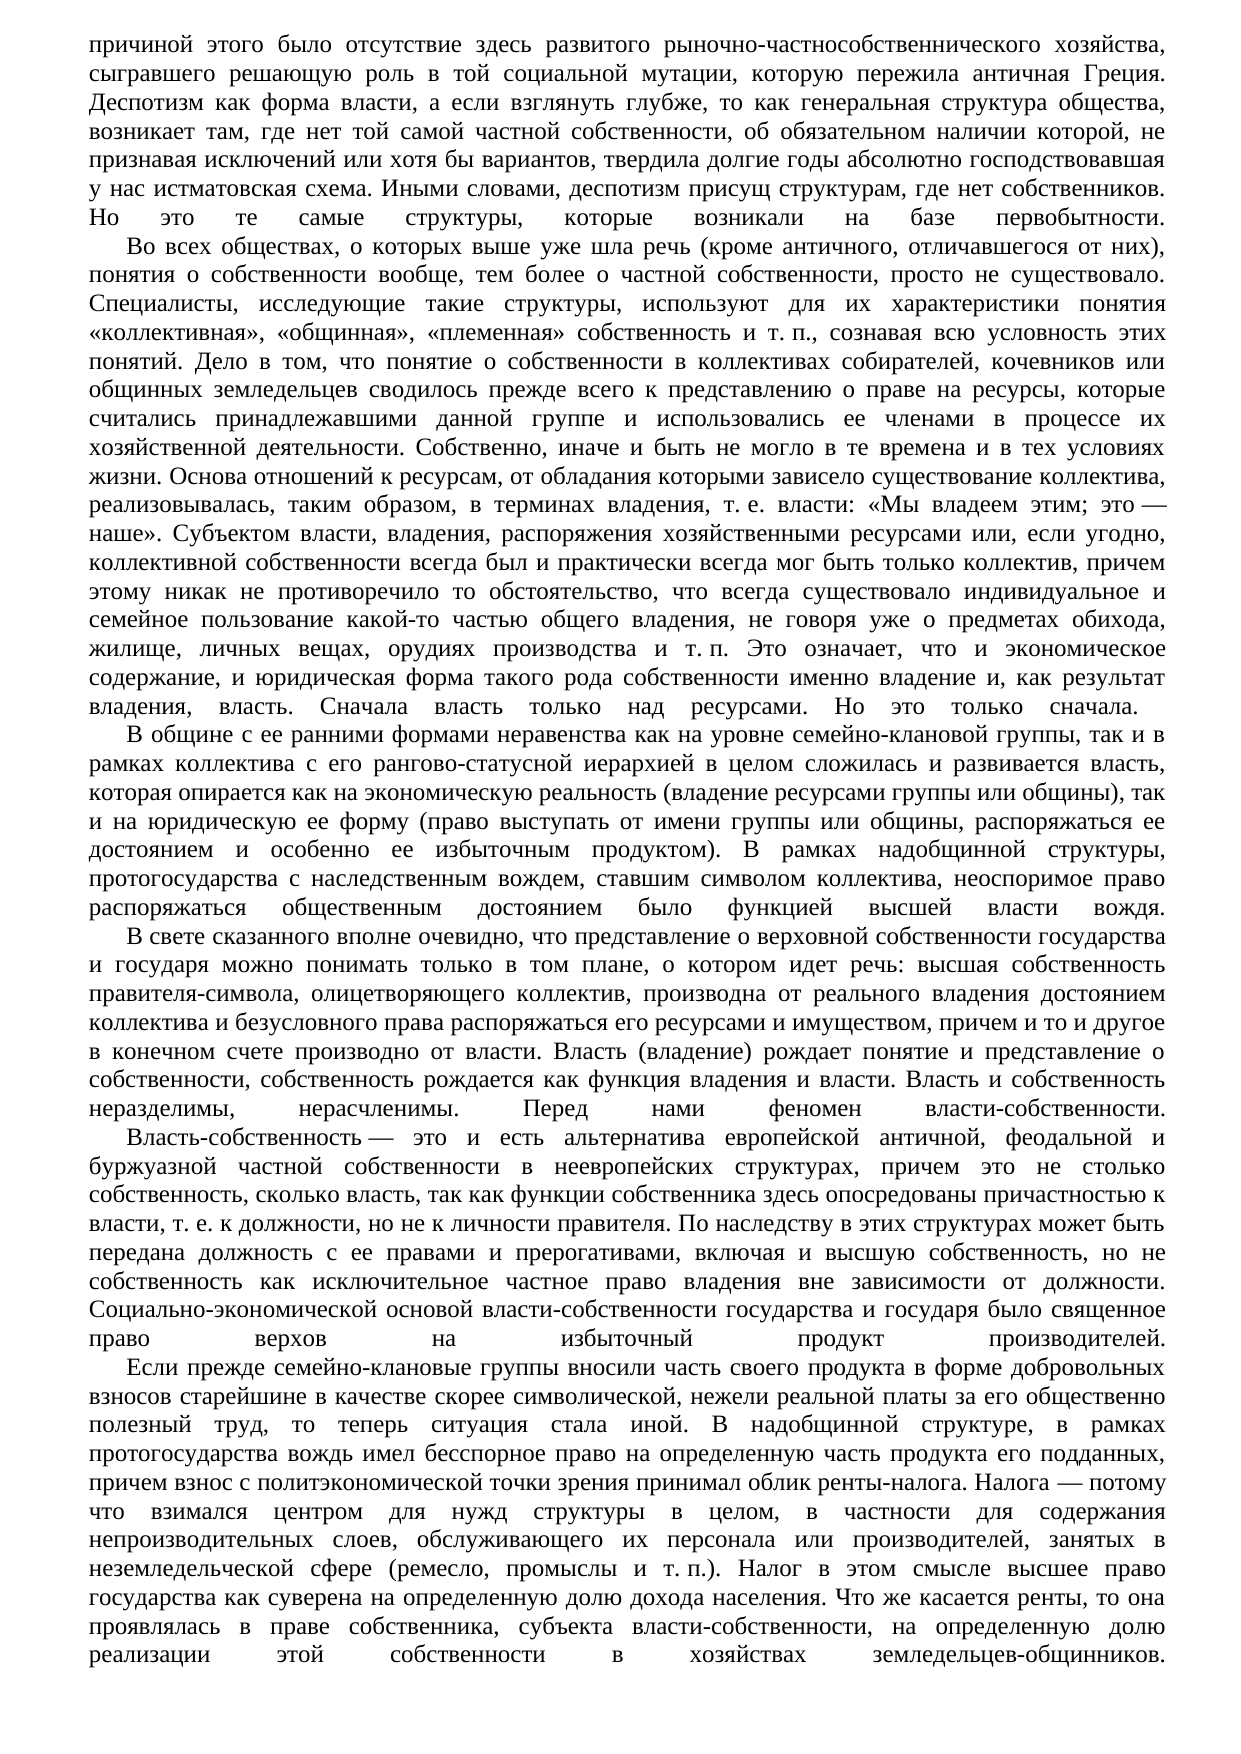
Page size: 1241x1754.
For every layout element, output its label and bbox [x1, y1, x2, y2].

text [89, 29, 1167, 1668]
